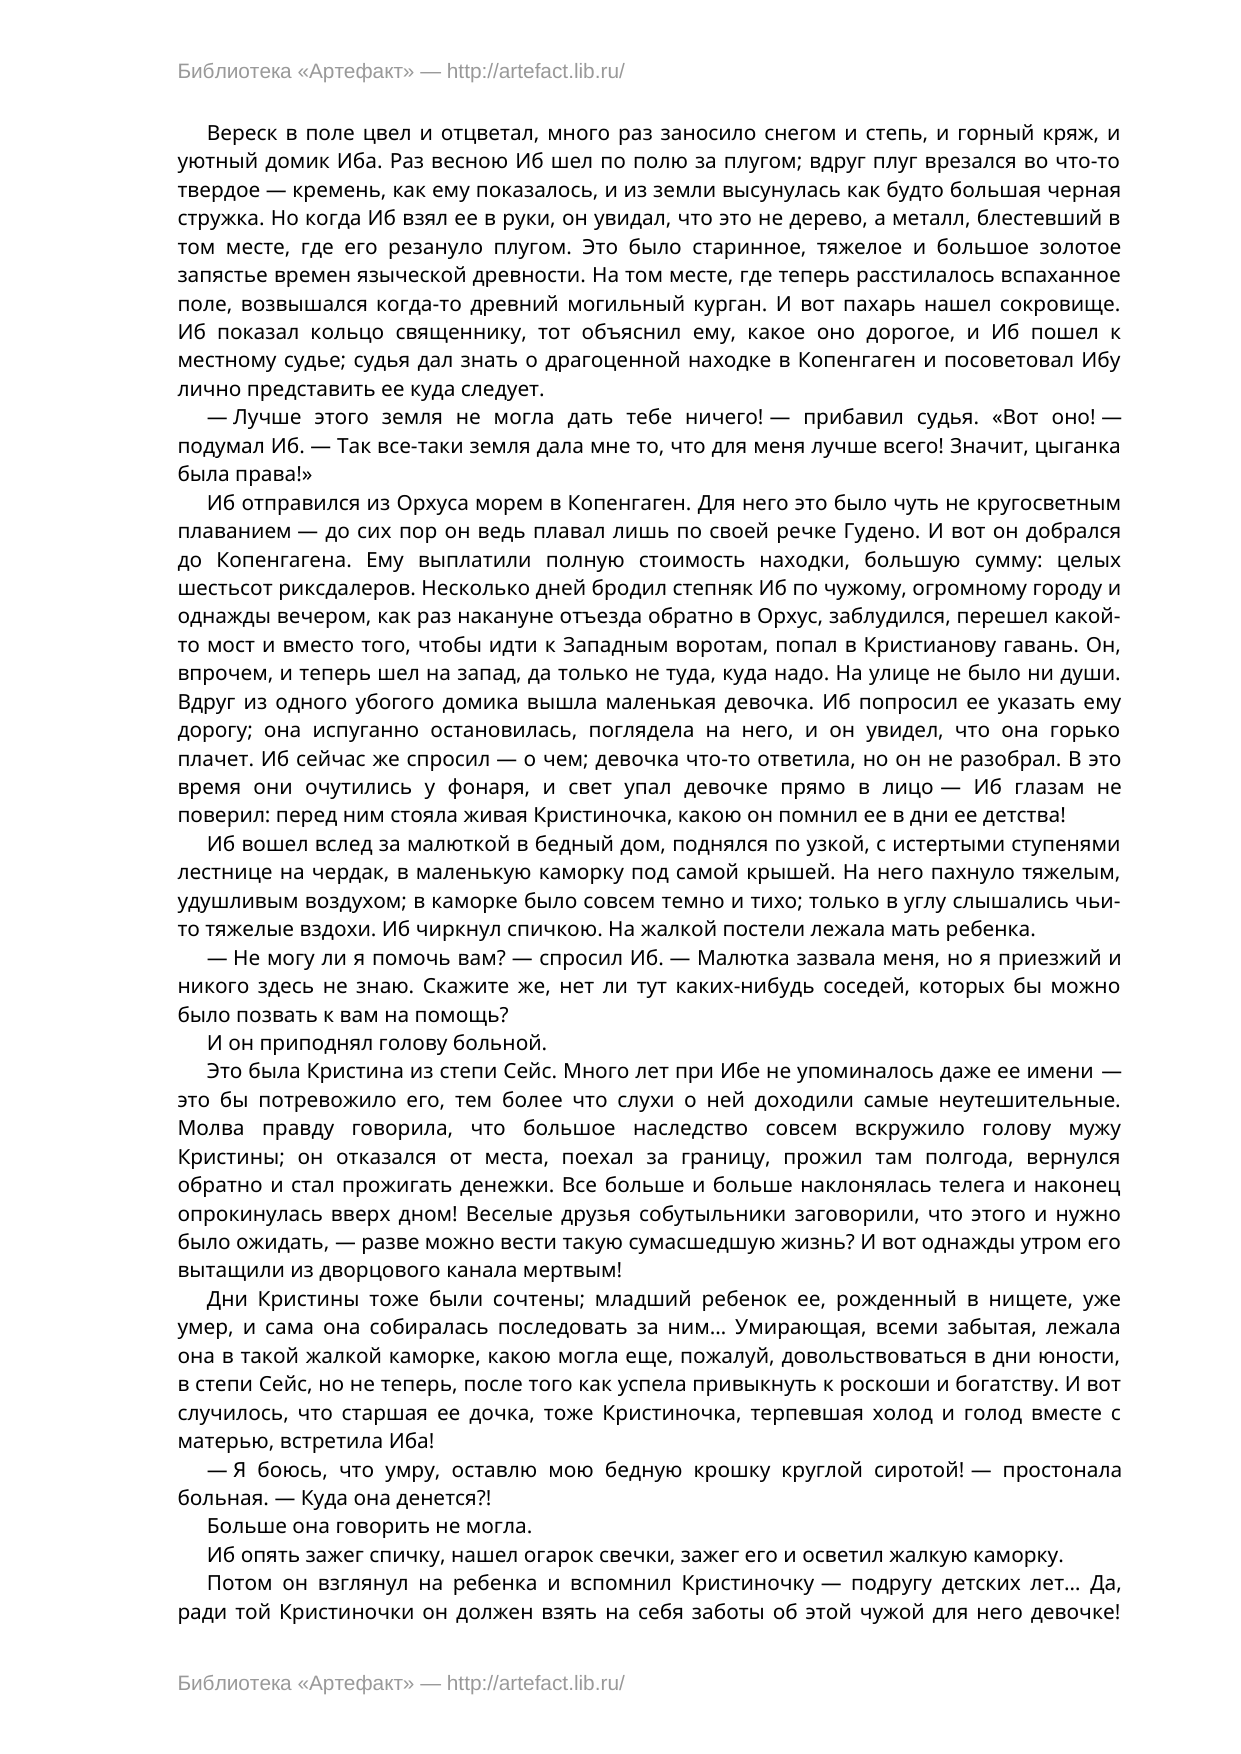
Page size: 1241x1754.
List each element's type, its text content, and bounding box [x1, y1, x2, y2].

text Больше она говорить не могла. [177, 1512, 1122, 1540]
text Это была Кристина из степи Сейс. Много лет при Ибе не упоминалось даже ее имени — это бы потревожило его, тем более что слухи о ней доходили самые неутешительные. Молва правду говорила, что большое наследство совсем вскружило голову мужу Кристины; он отказался от места, поехал за границу, прожил там полгода, вернулся обратно и стал прожигать денежки. Все больше и больше наклонялась телега и наконец опрокинулась вверх дном! Веселые друзья собутыльники заговорили, что этого и нужно было ожидать, — разве можно вести такую сумасшедшую жизнь? И вот однажды утром его вытащили из дворцового канала мертвым! [177, 1057, 1122, 1284]
text Иб вошел вслед за малюткой в бедный дом, поднялся по узкой, с истертыми ступенями лестнице на чердак, в маленькую каморку под самой крышей. На него пахнуло тяжелым, удушливым воздухом; в каморке было совсем темно и тихо; только в углу слышались чьи-то тяжелые вздохи. Иб чиркнул спичкою. На жалкой постели лежала мать ребенка. [177, 829, 1122, 943]
text — Не могу ли я помочь вам? — спросил Иб. — Малютка зазвала меня, но я приезжий и никого здесь не знаю. Скажите же, нет ли тут каких-нибудь соседей, которых бы можно было позвать к вам на помощь? [177, 943, 1122, 1028]
text — Я боюсь, что умру, оставлю мою бедную крошку круглой сиротой! — простонала больная. — Куда она денется?! [177, 1455, 1122, 1512]
text Дни Кристины тоже были сочтены; младший ребенок ее, рожденный в нищете, уже умер, и сама она собиралась последовать за ним… Умирающая, всеми забытая, лежала она в такой жалкой каморке, какою могла еще, пожалуй, довольствоваться в дни юности, в степи Сейс, но не теперь, после того как успела привыкнуть к роскоши и богатству. И вот случилось, что старшая ее дочка, тоже Кристиночка, терпевшая холод и голод вместе с матерью, встретила Иба! [177, 1284, 1122, 1455]
text И он приподнял голову больной. [177, 1028, 1122, 1057]
text Вереск в поле цвел и отцветал, много раз заносило снегом и степь, и горный кряж, и уютный домик Иба. Раз весною Иб шел по полю за плугом; вдруг плуг врезался во что-то твердое — кремень, как ему показалось, и из земли высунулась как будто большая черная стружка. Но когда Иб взял ее в руки, он увидал, что это не дерево, а металл, блестевший в том месте, где его резануло плугом. Это было старинное, тяжелое и большое золотое запястье времен языческой древности. На том месте, где теперь расстилалось вспаханное поле, возвышался когда-то древний могильный курган. И вот пахарь нашел сокровище. Иб показал кольцо священнику, тот объяснил ему, какое оно дорогое, и Иб пошел к местному судье; судья дал знать о драгоценной находке в Копенгаген и посоветовал Ибу лично представить ее куда следует. [177, 118, 1122, 402]
text Иб опять зажег спичку, нашел огарок свечки, зажег его и осветил жалкую каморку. [177, 1540, 1122, 1568]
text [177, 1568, 1122, 1625]
text Иб отправился из Орхуса морем в Копенгаген. Для него это было чуть не кругосветным плаванием — до сих пор он ведь плавал лишь по своей речке Гудено. И вот он добрался до Копенгагена. Ему выплатили полную стоимость находки, большую сумму: целых шестьсот риксдалеров. Несколько дней бродил степняк Иб по чужому, огромному городу и однажды вечером, как раз накануне отъезда обратно в Орхус, заблудился, перешел какой-то мост и вместо того, чтобы идти к Западным воротам, попал в Кристианову гавань. Он, впрочем, и теперь шел на запад, да только не туда, куда надо. На улице не было ни души. Вдруг из одного убогого домика вышла маленькая девочка. Иб попросил ее указать ему дорогу; она испуганно остановилась, поглядела на него, и он увидел, что она горько плачет. Иб сейчас же спросил — о чем; девочка что-то ответила, но он не разобрал. В это время они очутились у фонаря, и свет упал девочке прямо в лицо — Иб глазам не поверил: перед ним стояла живая Кристиночка, какою он помнил ее в дни ее детства! [177, 488, 1122, 829]
text — Лучше этого земля не могла дать тебе ничего! — прибавил судья. «Вот оно! — подумал Иб. — Так все-таки земля дала мне то, что для меня лучше всего! Значит, цыганка была права!» [177, 402, 1122, 488]
